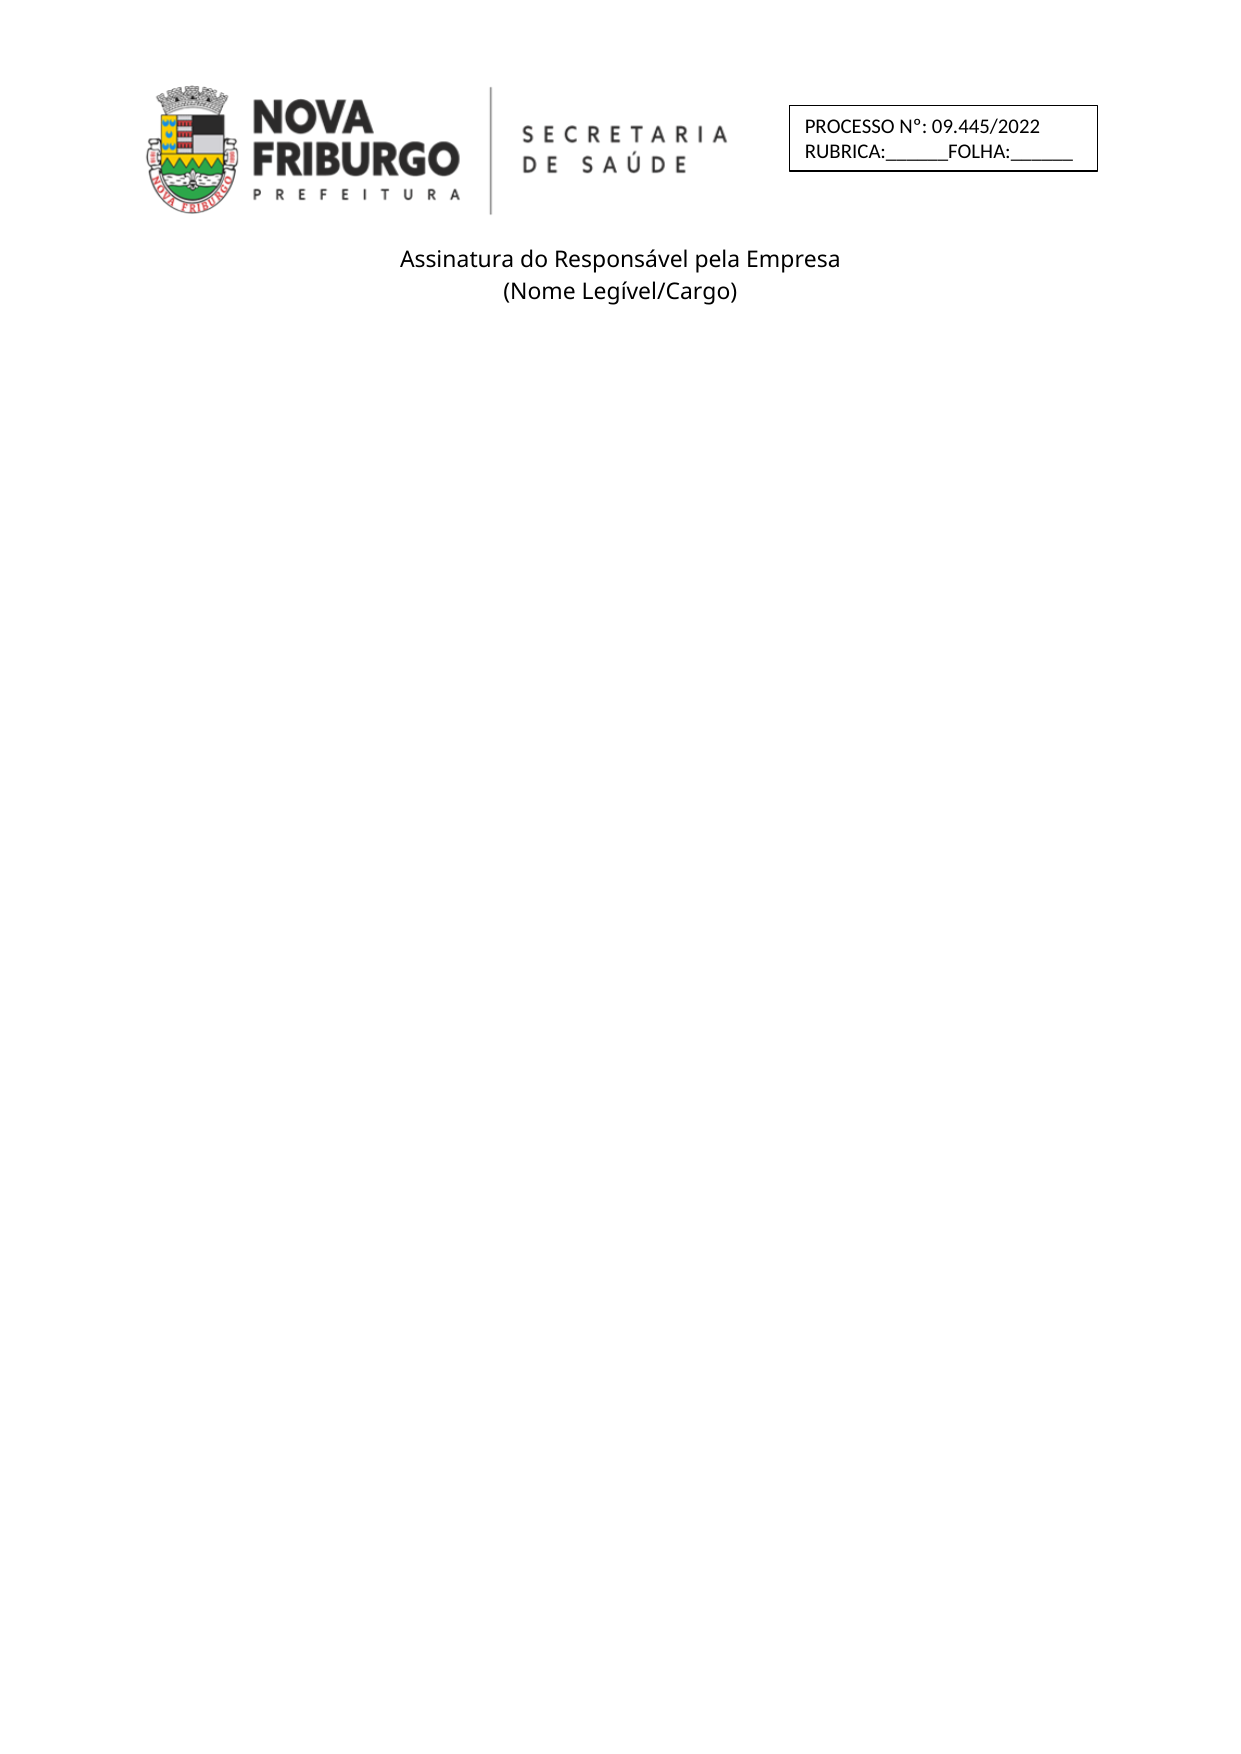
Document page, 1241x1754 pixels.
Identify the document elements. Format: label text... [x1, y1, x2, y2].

text (Nome Legível/Cargo) [148, 274, 1092, 306]
text Assinatura do Responsável pela Empresa [148, 243, 1092, 274]
picture [134, 75, 744, 229]
